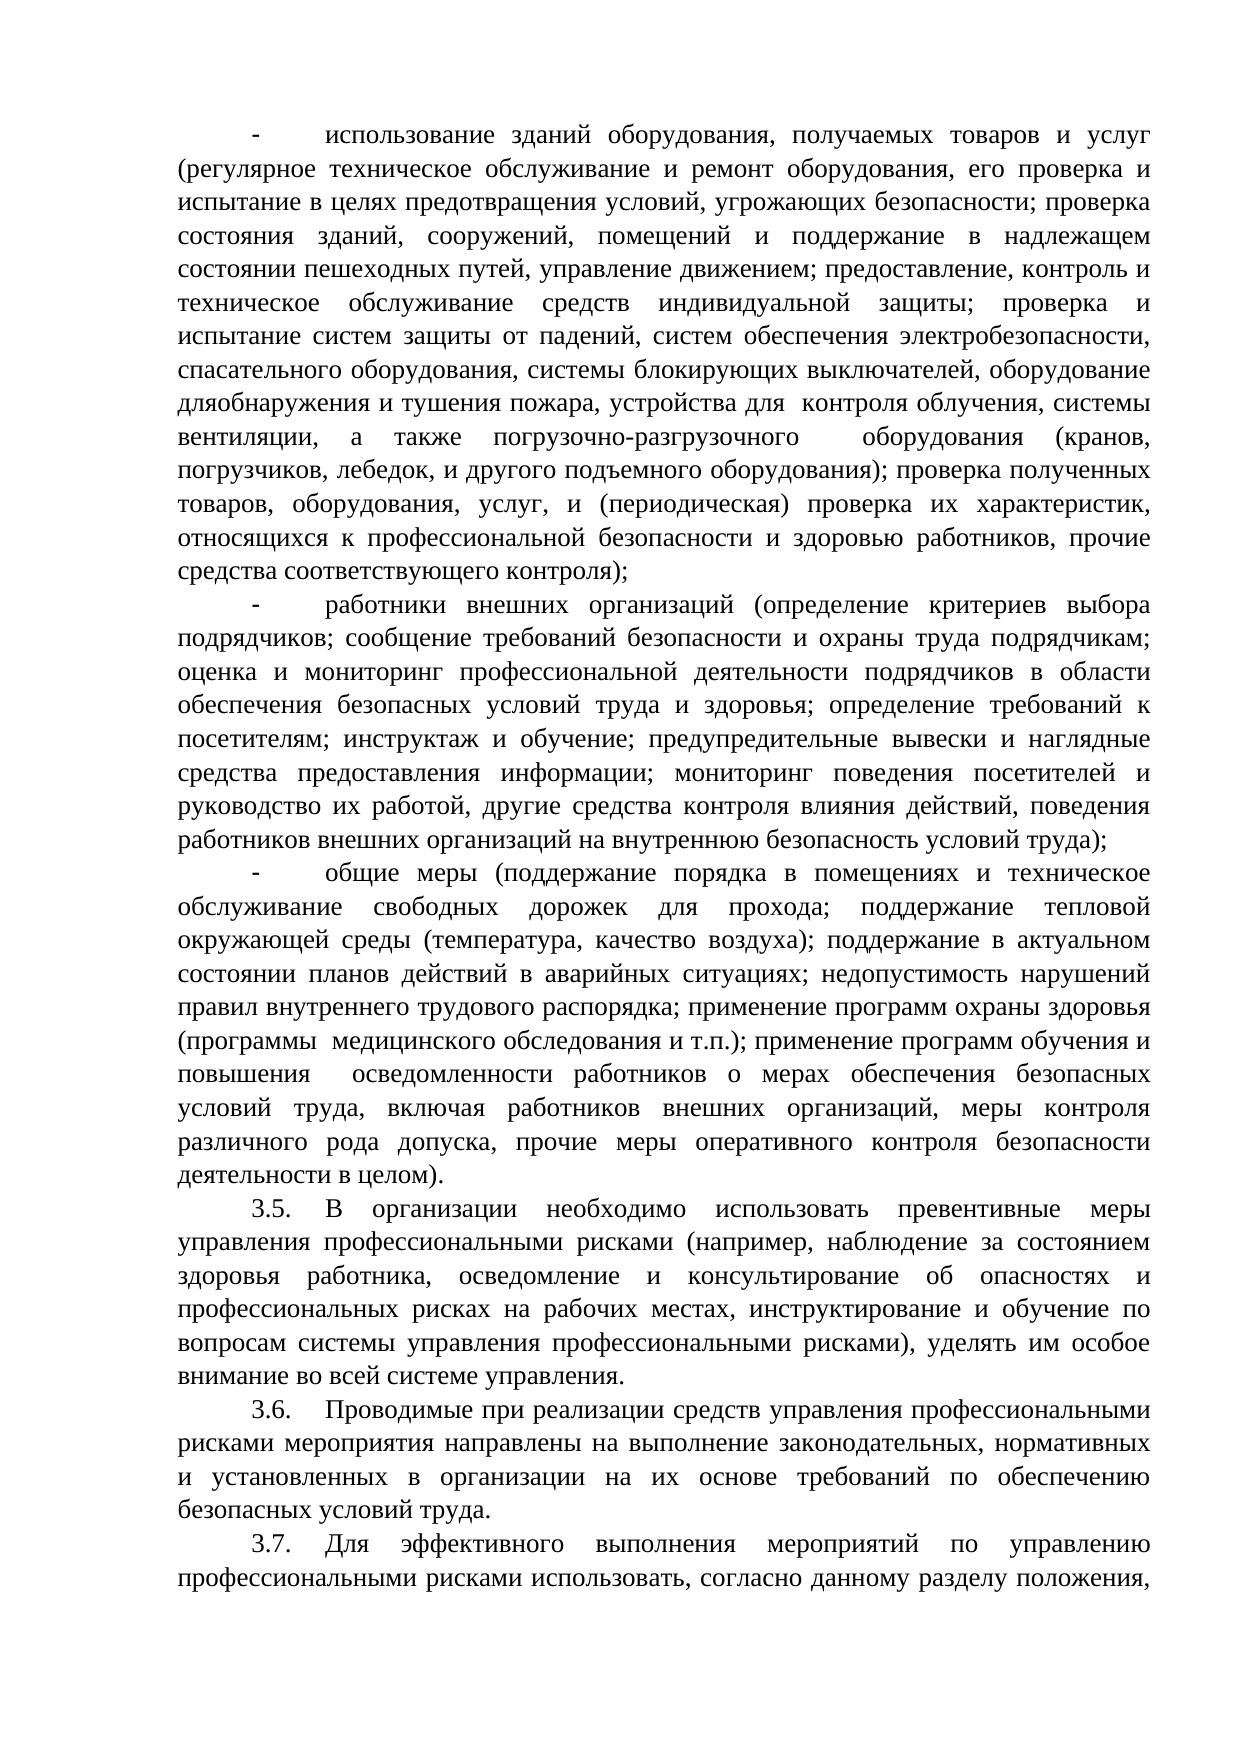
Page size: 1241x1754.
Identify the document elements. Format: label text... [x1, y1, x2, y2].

list работники внешних организаций (определение критериев выбора подрядчиков; сообщение требований безопасности и охраны труда подрядчикам; оценка и мониторинг профессиональной деятельности подрядчиков в области обеспечения безопасных условий труда и здоровья; определение требований к посетителям; инструктаж и обучение; предупредительные вывески и наглядные средства предоставления информации; мониторинг поведения посетителей и руководство их работой, другие средства контроля влияния действий, поведения работников внешних организаций на внутреннюю безопасность условий труда); [177, 588, 1152, 854]
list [177, 1527, 1152, 1592]
list использование зданий оборудования, получаемых товаров и услуг (регулярное техническое обслуживание и ремонт оборудования, его проверка и испытание в целях предотвращения условий, угрожающих безопасности; проверка состояния зданий, сооружений, помещений и поддержание в надлежащем состоянии пешеходных путей, управление движением; предоставление, контроль и техническое обслуживание средств индивидуальной защиты; проверка и испытание систем защиты от падений, систем обеспечения электробезопасности, спасательного оборудования, системы блокирующих выключателей, оборудование дляобнаружения и тушения пожара, устройства для контроля облучения, системы вентиляции, а также погрузочно-разгрузочного оборудования (кранов, погрузчиков, лебедок, и другого подъемного оборудования); проверка полученных товаров, оборудования, услуг, и (периодическая) проверка их характеристик, относящихся к профессиональной безопасности и здоровью работников, прочие средства соответствующего контроля); [177, 118, 1152, 585]
list Проводимые при реализации средств управления профессиональными рисками мероприятия направлены на выполнение законодательных, нормативных и установленных в организации на их основе требований по обеспечению безопасных условий труда. [177, 1393, 1152, 1525]
list общие меры (поддержание порядка в помещениях и техническое обслуживание свободных дорожек для прохода; поддержание тепловой окружающей среды (температура, качество воздуха); поддержание в актуальном состоянии планов действий в аварийных ситуациях; недопустимость нарушений правил внутреннего трудового распорядка; применение программ охраны здоровья (программы медицинского обследования и т.п.); применение программ обучения и повышения осведомленности работников о мерах обеспечения безопасных условий труда, включая работников внешних организаций, меры контроля различного рода допуска, прочие меры оперативного контроля безопасности деятельности в целом). [177, 856, 1152, 1189]
list В организации необходимо использовать превентивные меры управления профессиональными рисками (например, наблюдение за состоянием здоровья работника, осведомление и консультирование об опасностях и профессиональных рисках на рабочих местах, инструктирование и обучение по вопросам системы управления профессиональными рисками), уделять им особое внимание во всей системе управления. [177, 1192, 1152, 1391]
